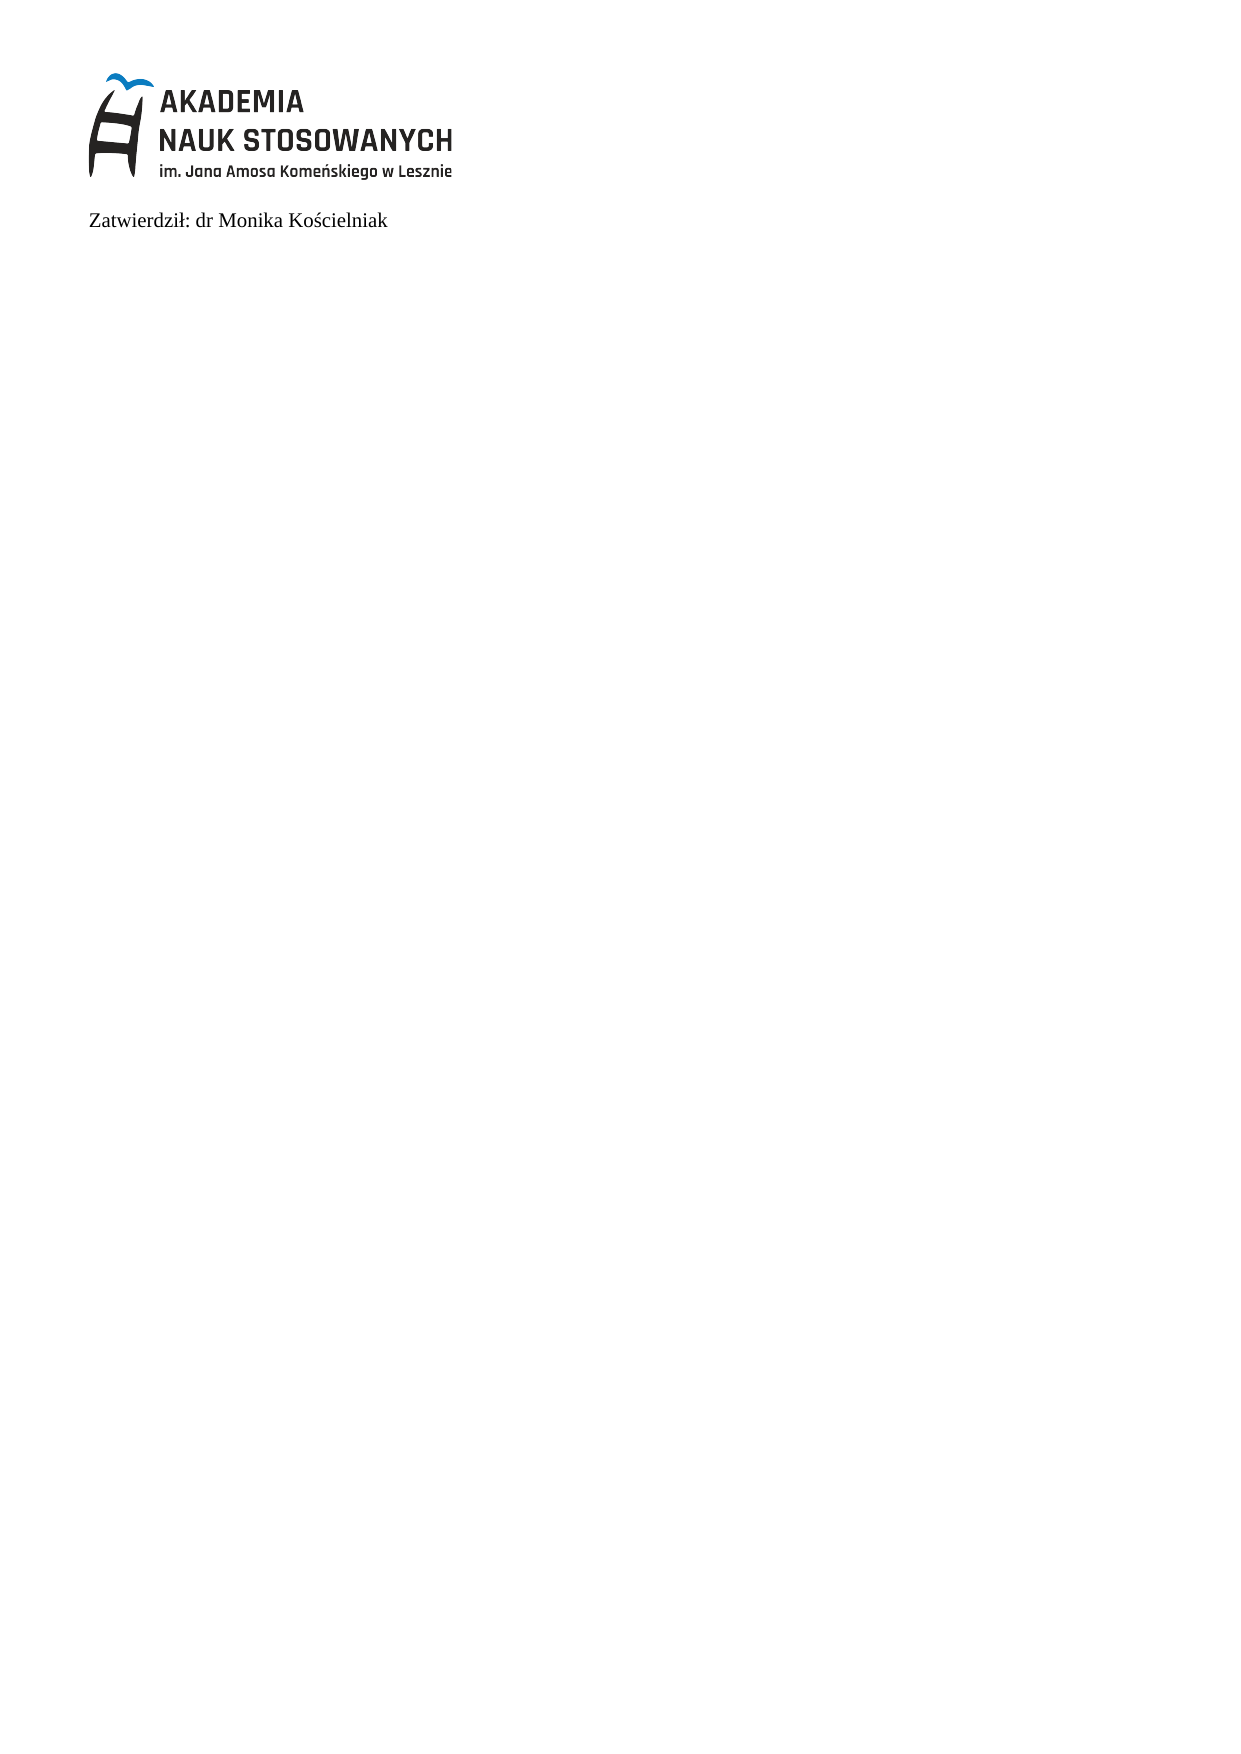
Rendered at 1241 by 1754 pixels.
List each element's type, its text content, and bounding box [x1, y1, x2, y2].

picture [88, 73, 452, 180]
list Zatwierdził: dr Monika Kościelniak [89, 208, 1152, 232]
